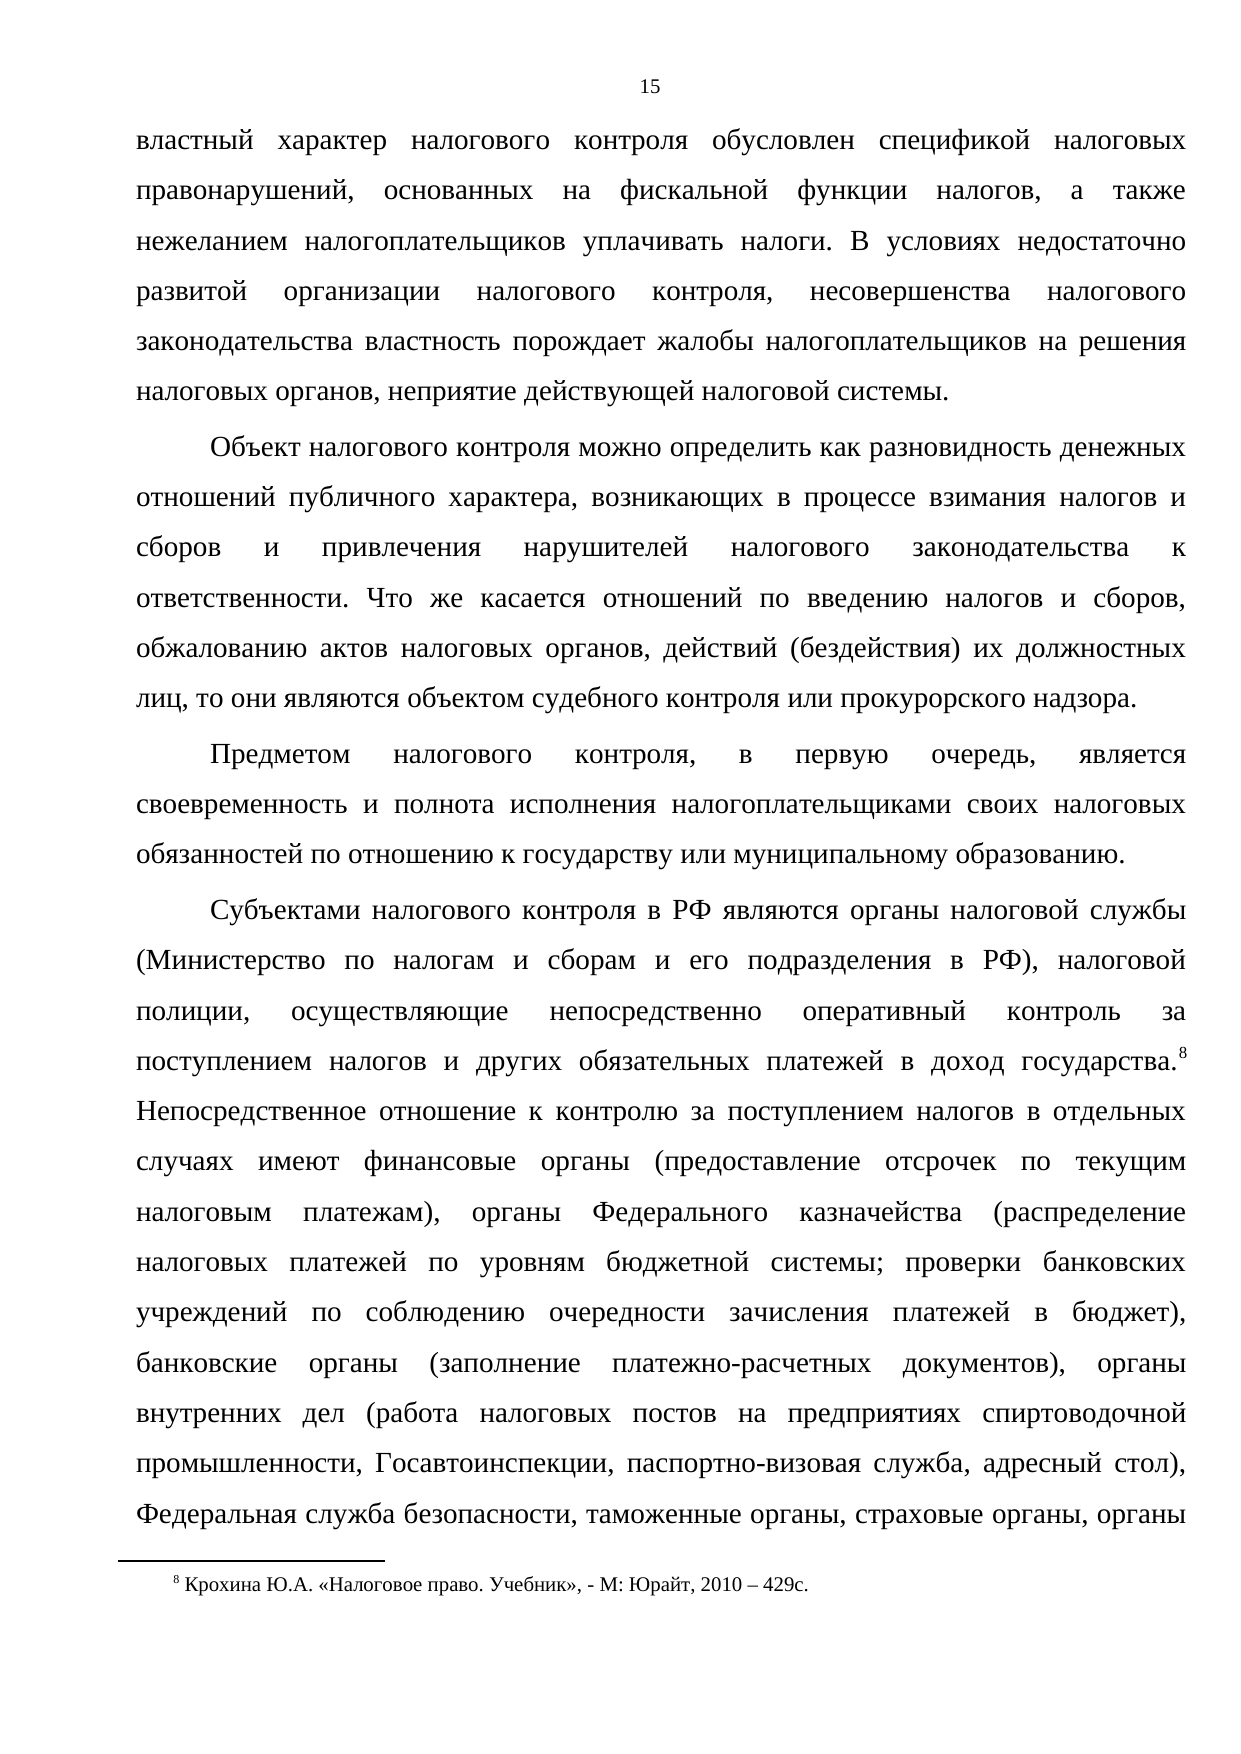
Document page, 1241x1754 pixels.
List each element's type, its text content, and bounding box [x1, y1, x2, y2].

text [136, 122, 1187, 407]
text Объект налогового контроля можно определить как разновидность денежных отношений публичного характера, возникающих в процессе взимания налогов и сборов и привлечения нарушителей налогового законодательства к ответственности. Что же касается отношений по введению налогов и сборов, обжалованию актов налоговых органов, действий (бездействия) их должностных лиц, то они являются объектом судебного контроля или прокурорского надзора. [136, 429, 1187, 714]
text Предметом налогового контроля, в первую очередь, является своевременность и полнота исполнения налогоплательщиками своих налоговых обязанностей по отношению к государству или муниципальному образованию. [136, 736, 1187, 870]
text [136, 892, 1187, 1529]
